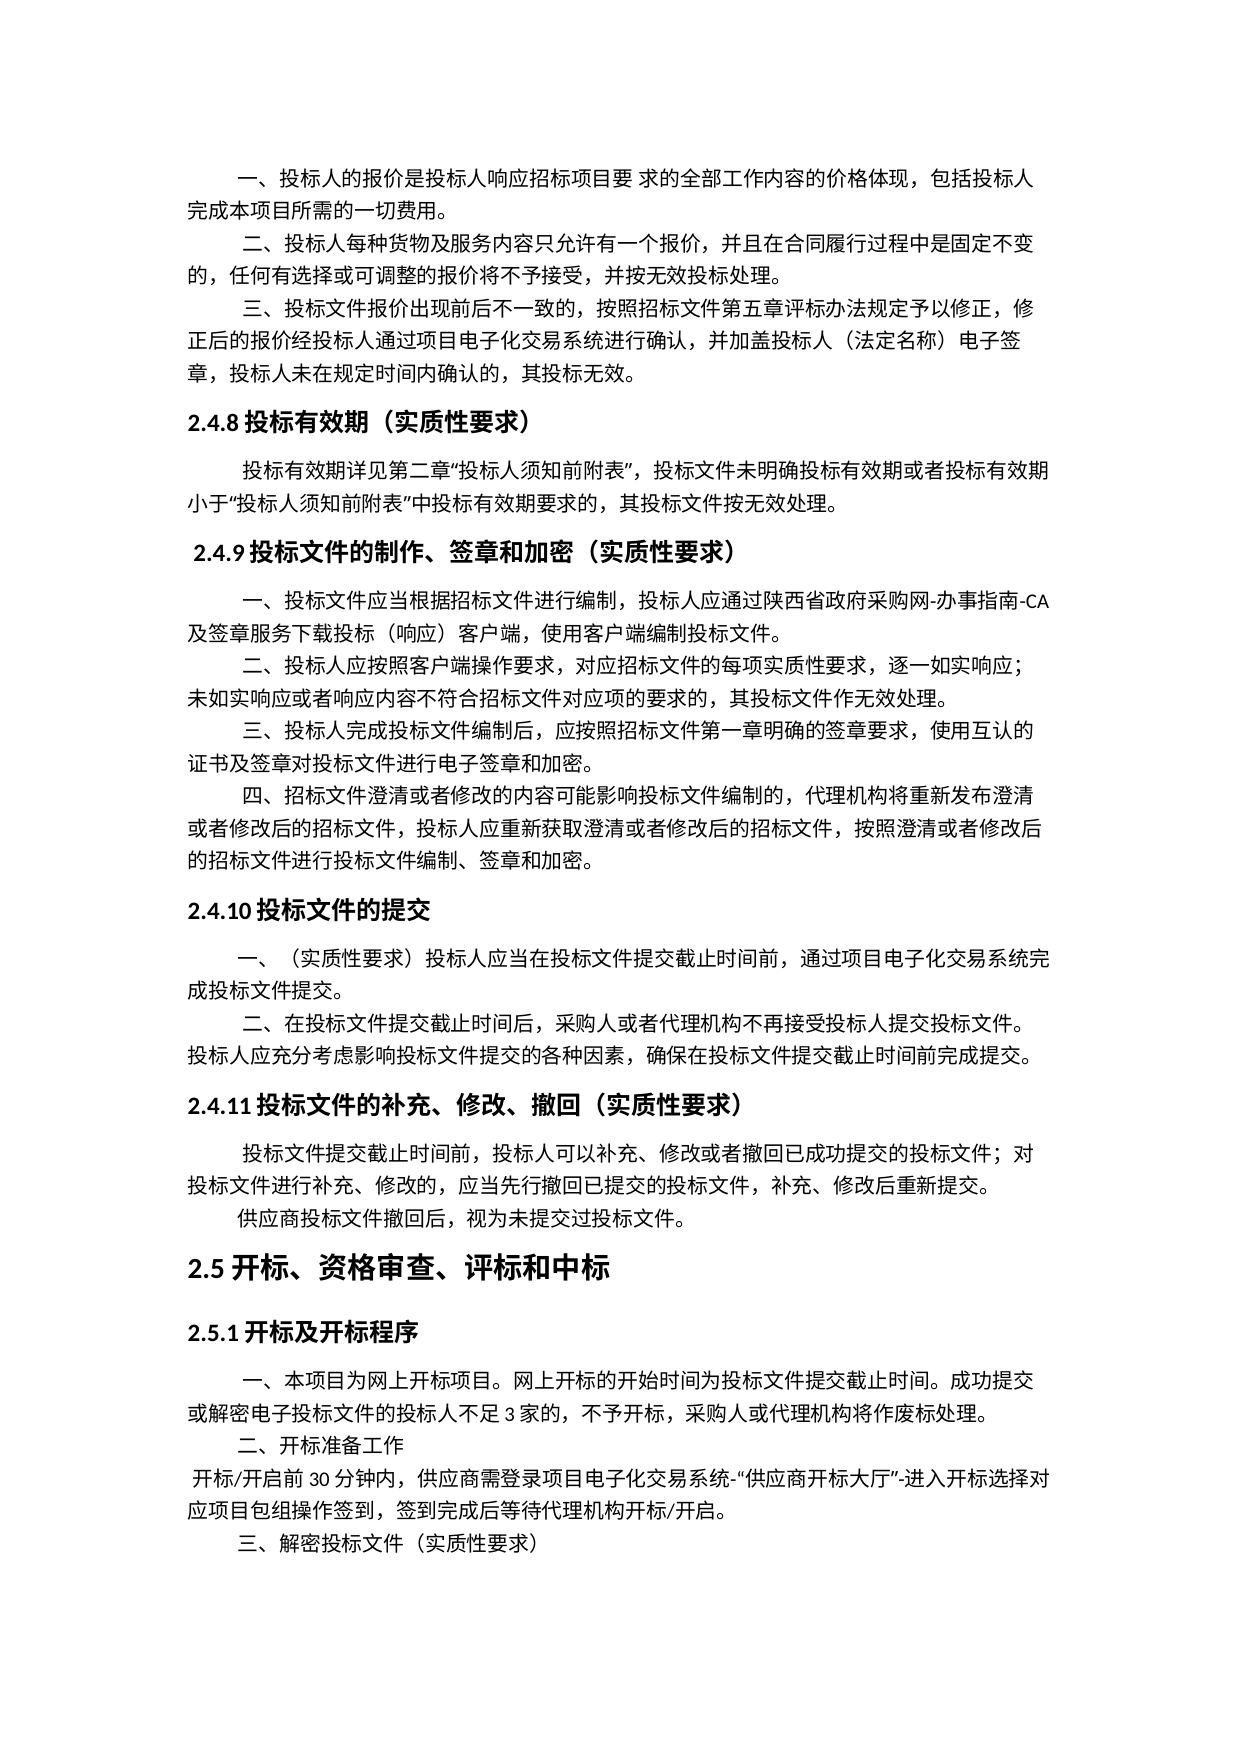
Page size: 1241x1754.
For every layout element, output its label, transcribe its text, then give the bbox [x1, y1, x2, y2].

text 一、投标文件应当根据招标文件进行编制，投标人应通过陕西省政府采购网-办事指南-CA及签章服务下载投标（响应）客户端，使用客户端编制投标文件。 [187, 584, 1053, 649]
text 2.5.1开标及开标程序 [187, 1299, 1053, 1364]
text 2.4.10投标文件的提交 [187, 877, 1053, 942]
text 一、投标人的报价是投标人响应招标项目要 求的全部工作内容的价格体现，包括投标人完成本项目所需的一切费用。 [187, 162, 1053, 227]
text 2.4.8投标有效期（实质性要求） [187, 389, 1053, 454]
text 三、投标文件报价出现前后不一致的，按照招标文件第五章评标办法规定予以修正，修正后的报价经投标人通过项目电子化交易系统进行确认，并加盖投标人（法定名称）电子签章，投标人未在规定时间内确认的，其投标无效。 [187, 292, 1053, 389]
text 2.4.11投标文件的补充、修改、撤回（实质性要求） [187, 1072, 1053, 1137]
text 一、本项目为网上开标项目。网上开标的开始时间为投标文件提交截止时间。成功提交或解密电子投标文件的投标人不足3家的，不予开标，采购人或代理机构将作废标处理。 [187, 1364, 1053, 1429]
text 二、开标准备工作 [187, 1429, 1053, 1462]
text 2.4.9投标文件的制作、签章和加密（实质性要求） [187, 519, 1053, 584]
text 二、投标人每种货物及服务内容只允许有一个报价，并且在合同履行过程中是固定不变的，任何有选择或可调整的报价将不予接受，并按无效投标处理。 [187, 227, 1053, 292]
text 2.5开标、资格审查、评标和中标 [187, 1234, 1053, 1299]
text 投标有效期详见第二章“投标人须知前附表”，投标文件未明确投标有效期或者投标有效期小于“投标人须知前附表”中投标有效期要求的，其投标文件按无效处理。 [187, 454, 1053, 519]
text 二、投标人应按照客户端操作要求，对应招标文件的每项实质性要求，逐一如实响应；未如实响应或者响应内容不符合招标文件对应项的要求的，其投标文件作无效处理。 [187, 649, 1053, 714]
text 二、在投标文件提交截止时间后，采购人或者代理机构不再接受投标人提交投标文件。投标人应充分考虑影响投标文件提交的各种因素，确保在投标文件提交截止时间前完成提交。 [187, 1007, 1053, 1072]
text 开标/开启前30分钟内，供应商需登录项目电子化交易系统-“供应商开标大厅”-进入开标选择对应项目包组操作签到，签到完成后等待代理机构开标/开启。 [187, 1462, 1053, 1527]
text 一、（实质性要求）投标人应当在投标文件提交截止时间前，通过项目电子化交易系统完成投标文件提交。 [187, 942, 1053, 1007]
text 投标文件提交截止时间前，投标人可以补充、修改或者撤回已成功提交的投标文件；对投标文件进行补充、修改的，应当先行撤回已提交的投标文件，补充、修改后重新提交。 [187, 1137, 1053, 1202]
text 供应商投标文件撤回后，视为未提交过投标文件。 [187, 1202, 1053, 1234]
text 四、招标文件澄清或者修改的内容可能影响投标文件编制的，代理机构将重新发布澄清或者修改后的招标文件，投标人应重新获取澄清或者修改后的招标文件，按照澄清或者修改后的招标文件进行投标文件编制、签章和加密。 [187, 779, 1053, 877]
text 三、解密投标文件（实质性要求） [187, 1527, 1053, 1559]
text 三、投标人完成投标文件编制后，应按照招标文件第一章明确的签章要求，使用互认的证书及签章对投标文件进行电子签章和加密。 [187, 714, 1053, 779]
